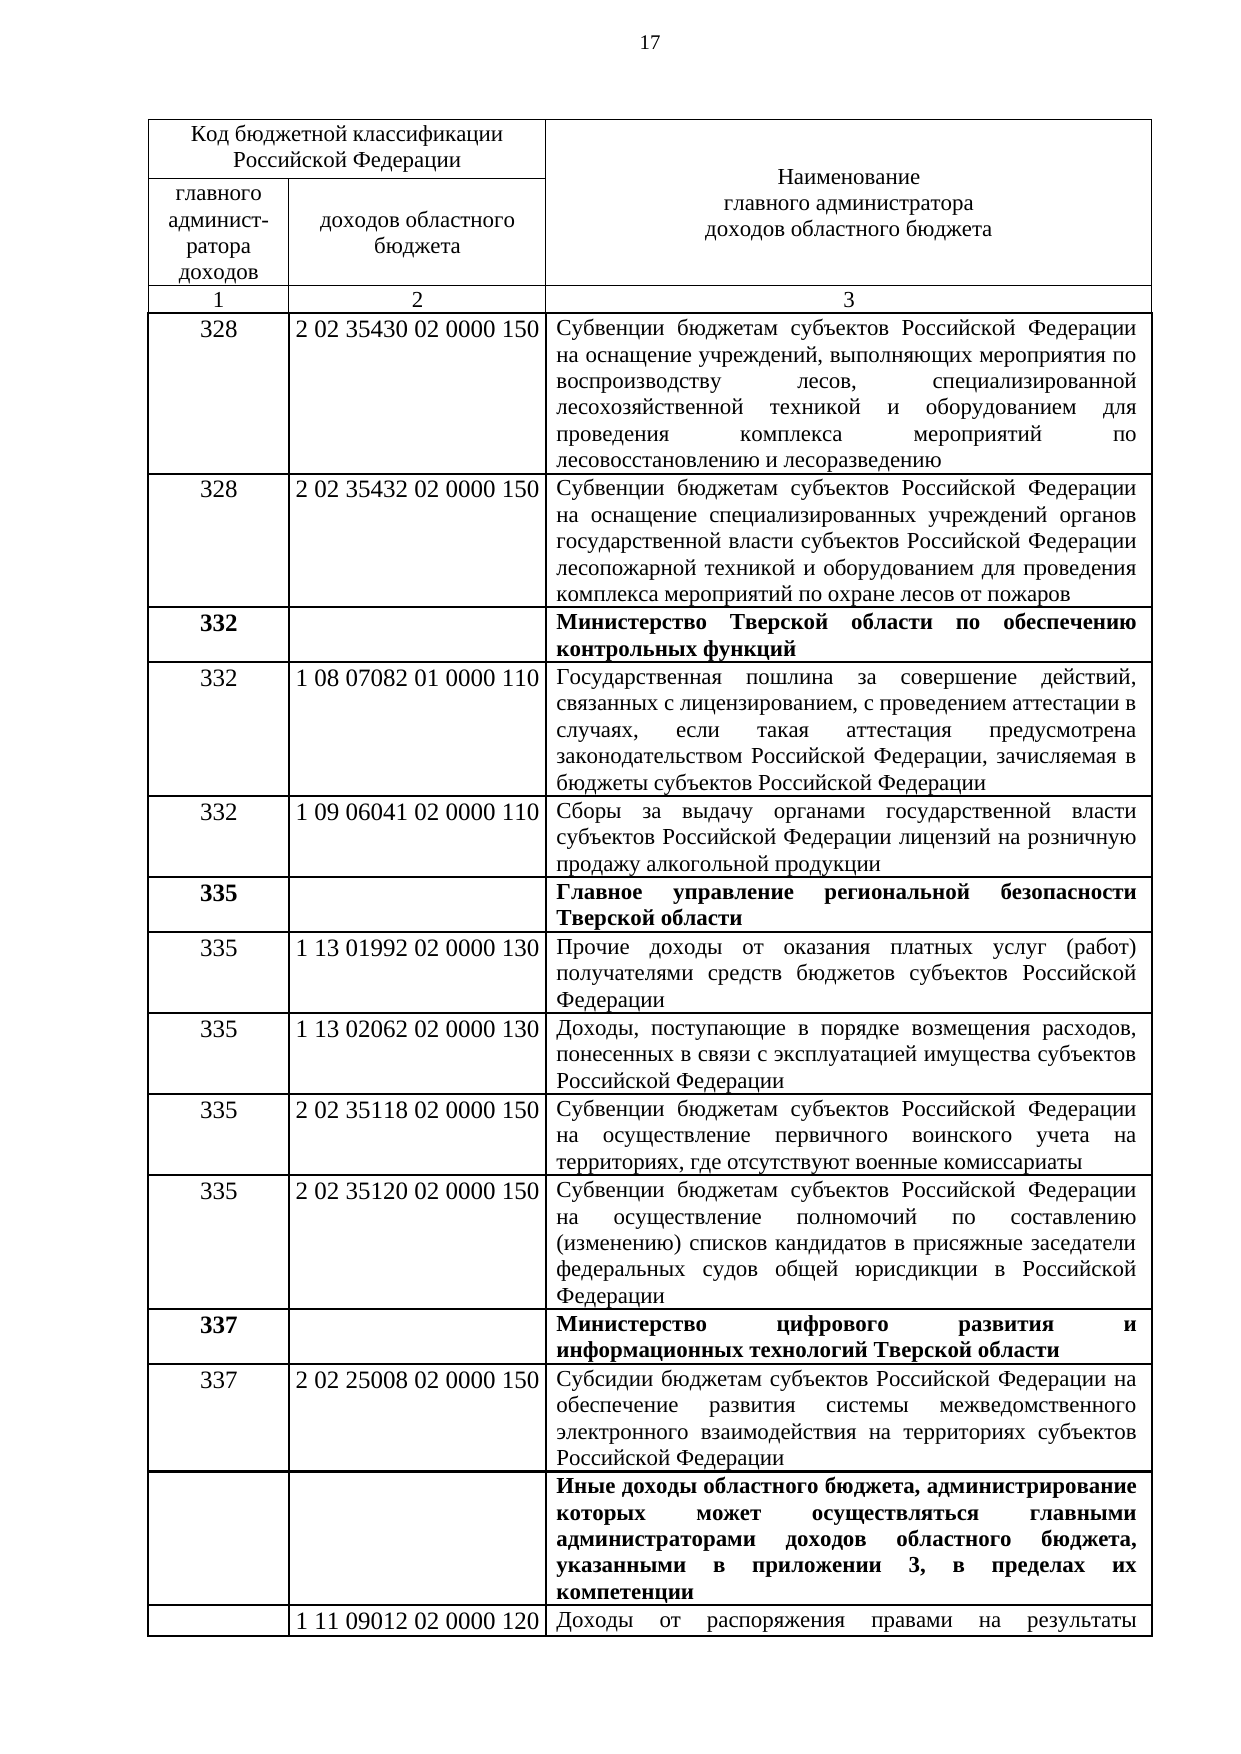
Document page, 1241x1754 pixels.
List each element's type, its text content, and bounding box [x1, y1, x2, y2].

table_cell 2 02 35430 02 0000 150 [290, 314, 545, 472]
table_cell 2 [289, 286, 545, 312]
table_cell Сборы за выдачу органами государственной власти субъектов Российской Федерации лицензий на розничную продажу алкогольной продукции [547, 797, 1151, 876]
table_cell 335 [149, 1095, 288, 1174]
table_cell Субвенции бюджетам субъектов Российской Федерации на оснащение специализированных учреждений органов государственной власти субъектов Российской Федерации лесопожарной техникой и оборудованием для проведения комплекса мероприятий по охране лесов от пожаров [547, 475, 1151, 606]
table_cell Государственная пошлина за совершение действий, связанных с лицензированием, с проведением аттестации в случаях, если такая аттестация предусмотрена законодательством Российской Федерации, зачисляемая в бюджеты субъектов Российской Федерации [547, 663, 1151, 795]
table_cell Субвенции бюджетам субъектов Российской Федерации на оснащение учреждений, выполняющих мероприятия по воспроизводству лесов, специализированной лесохозяйственной техникой и оборудованием для проведения комплекса мероприятий по лесовосстановлению и лесоразведению [547, 314, 1151, 472]
table_cell [290, 878, 545, 931]
table_cell [290, 608, 545, 661]
table_cell 2 02 35432 02 0000 150 [290, 475, 545, 606]
table_cell 332 [149, 663, 288, 795]
table_cell 1 09 06041 02 0000 110 [290, 797, 545, 876]
table_cell 328 [149, 475, 288, 606]
table_cell Министерство цифрового развития и информационных технологий Тверской области [547, 1310, 1151, 1363]
table_cell главного админист-ратора доходов [149, 179, 288, 285]
table_cell 1 08 07082 01 0000 110 [290, 663, 545, 795]
table_cell 332 [149, 797, 288, 876]
table_cell 1 13 01992 02 0000 130 [290, 933, 545, 1012]
table_cell Министерство Тверской области по обеспечению контрольных функций [547, 608, 1151, 661]
table_header Код бюджетной классификации Российской Федерации [149, 120, 545, 178]
table_cell Субвенции бюджетам субъектов Российской Федерации на осуществление первичного воинского учета на территориях, где отсутствуют военные комиссариаты [547, 1095, 1151, 1174]
table_cell 335 [149, 1014, 288, 1093]
table_cell 3 [546, 286, 1151, 312]
table_cell доходов областного бюджета [289, 179, 545, 285]
table_cell 1 13 02062 02 0000 130 [290, 1014, 545, 1093]
table_cell [149, 1473, 288, 1604]
table_cell [290, 1473, 545, 1604]
table_cell [149, 1606, 288, 1635]
table_cell Иные доходы областного бюджета, администрирование которых может осуществляться главными администраторами доходов областного бюджета, указанными в приложении 3, в пределах их компетенции [547, 1473, 1151, 1604]
table_cell 335 [149, 933, 288, 1012]
table_cell 1 [149, 286, 288, 312]
table_cell [290, 1310, 545, 1363]
table_cell Доходы, поступающие в порядке возмещения расходов, понесенных в связи с эксплуатацией имущества субъектов Российской Федерации [547, 1014, 1151, 1093]
table_cell 2 02 35118 02 0000 150 [290, 1095, 545, 1174]
table_cell Прочие доходы от оказания платных услуг (работ) получателями средств бюджетов субъектов Российской Федерации [547, 933, 1151, 1012]
table_cell 328 [149, 314, 288, 472]
table_cell 332 [149, 608, 288, 661]
table_header Наименование главного администратора доходов областного бюджета [546, 120, 1151, 285]
table_cell 335 [149, 1176, 288, 1308]
table_cell Главное управление региональной безопасности Тверской области [547, 878, 1151, 931]
table_cell Субсидии бюджетам субъектов Российской Федерации на обеспечение развития системы межведомственного электронного взаимодействия на территориях субъектов Российской Федерации [547, 1365, 1151, 1470]
table_cell 2 02 35120 02 0000 150 [290, 1176, 545, 1308]
table_cell Субвенции бюджетам субъектов Российской Федерации на осуществление полномочий по составлению (изменению) списков кандидатов в присяжные заседатели федеральных судов общей юрисдикции в Российской Федерации [547, 1176, 1151, 1308]
table_cell 2 02 25008 02 0000 150 [290, 1365, 545, 1470]
table_cell 335 [149, 878, 288, 931]
table_cell 337 [149, 1365, 288, 1470]
table_cell 1 11 09012 02 0000 120 [290, 1606, 545, 1635]
table_cell 337 [149, 1310, 288, 1363]
